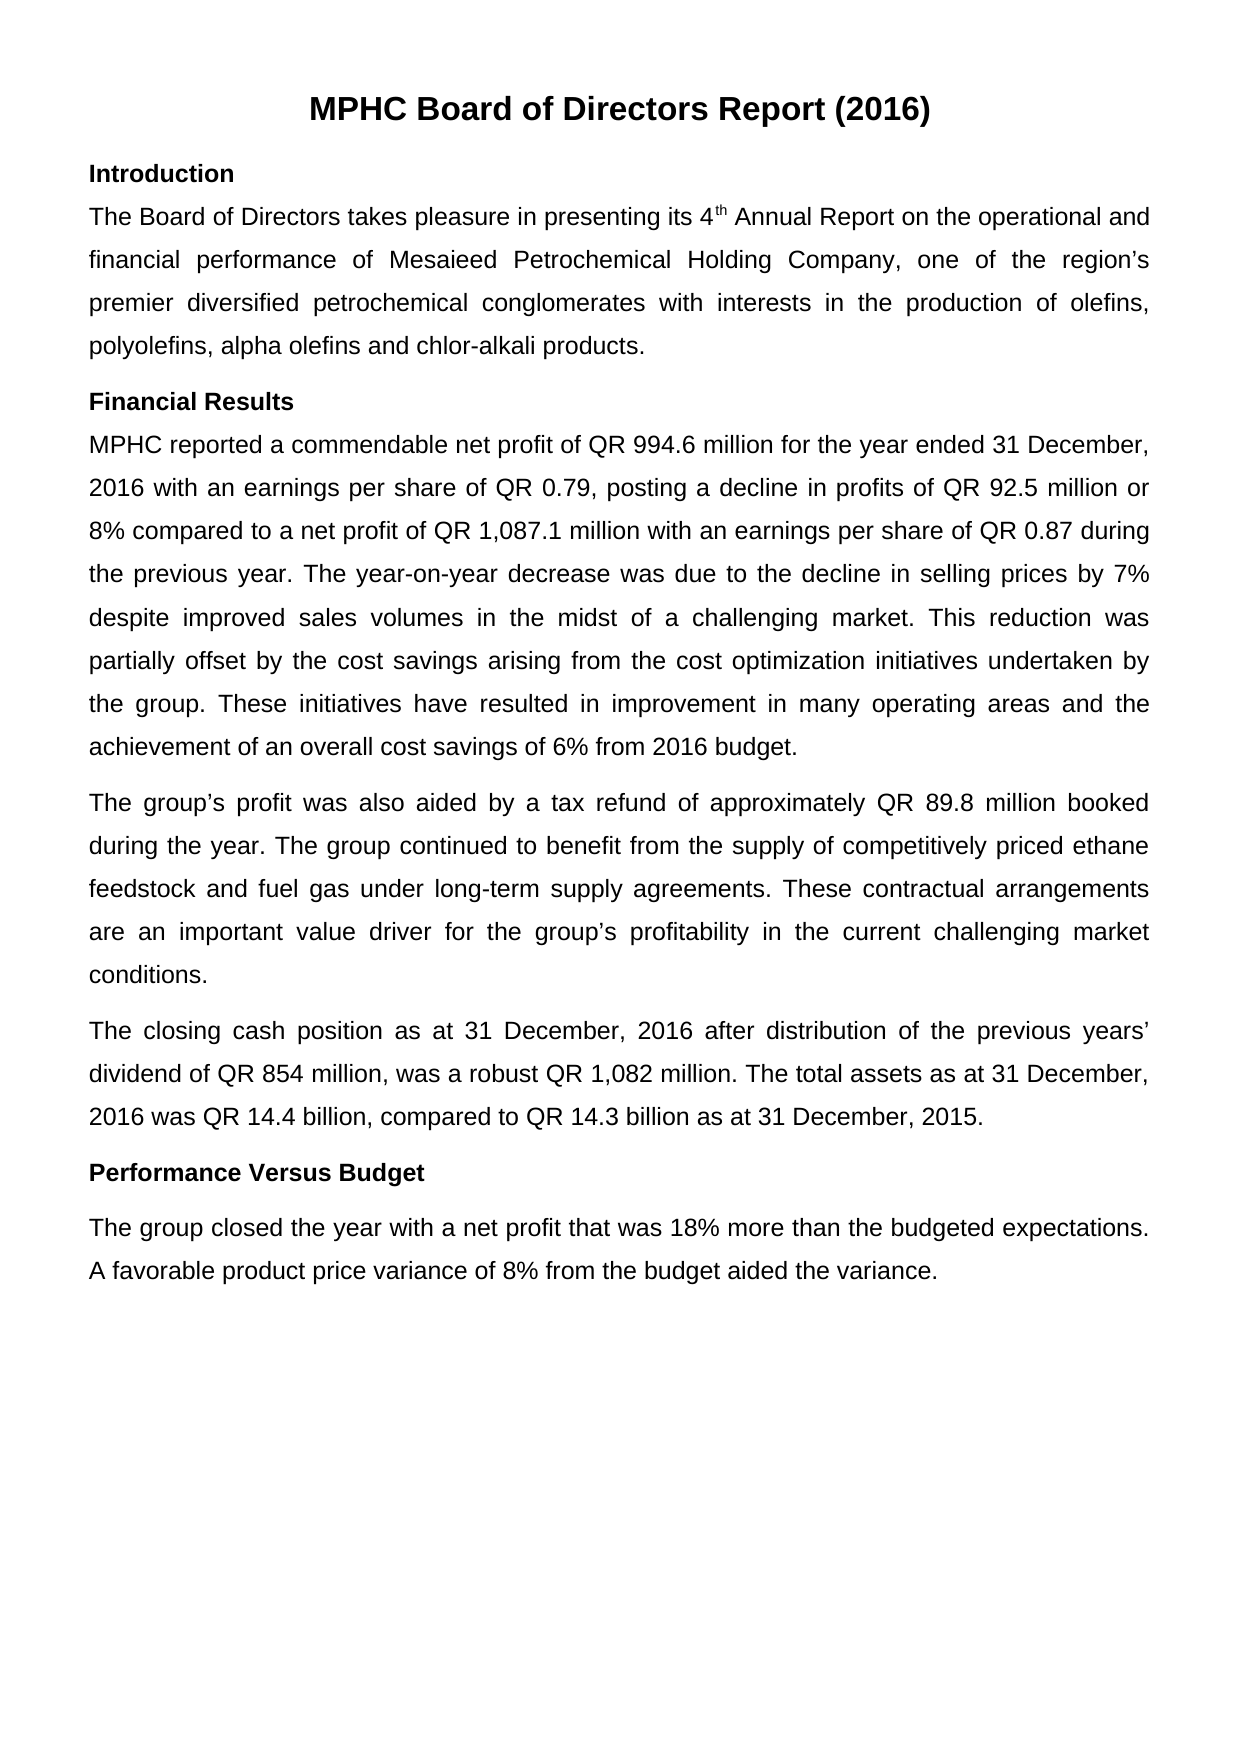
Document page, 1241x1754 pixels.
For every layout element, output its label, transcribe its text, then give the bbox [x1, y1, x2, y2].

text MPHC reported a commendable net profit of QR 994.6 million for the year ended 31 December, 2016 with an earnings per share of QR 0.79, posting a decline in profits of QR 92.5 million or 8% compared to a net profit of QR 1,087.1 million with an earnings per share of QR 0.87 during the previous year. The year-on-year decrease was due to the decline in selling prices by 7% despite improved sales volumes in the midst of a challenging market. This reduction was partially offset by the cost savings arising from the cost optimization initiatives undertaken by the group. These initiatives have resulted in improvement in many operating areas and the achievement of an overall cost savings of 6% from 2016 budget. [89, 430, 1152, 761]
text Financial Results [89, 387, 1152, 416]
text Performance Versus Budget [89, 1157, 1152, 1186]
text The group’s profit was also aided by a tax refund of approximately QR 89.8 million booked during the year. The group continued to benefit from the supply of competitively priced ethane feedstock and fuel gas under long-term supply agreements. These contractual arrangements are an important value driver for the group’s profitability in the current challenging market conditions. [89, 787, 1152, 989]
text MPHC Board of Directors Report (2016) [89, 89, 1152, 127]
text Introduction [89, 159, 1152, 187]
text The Board of Directors takes pleasure in presenting its 4th Annual Report on the operational and financial performance of Mesaieed Petrochemical Holding Company, one of the region’s premier diversified petrochemical conglomerates with interests in the production of olefins, polyolefins, alpha olefins and chlor-alkali products. [89, 202, 1152, 360]
text The group closed the year with a net profit that was 18% more than the budgeted expectations. A favorable product price variance of 8% from the budget aided the variance. [89, 1213, 1152, 1285]
text The closing cash position as at 31 December, 2016 after distribution of the previous years’ dividend of QR 854 million, was a robust QR 1,082 million. The total assets as at 31 December, 2016 was QR 14.4 billion, compared to QR 14.3 billion as at 31 December, 2015. [89, 1016, 1152, 1131]
